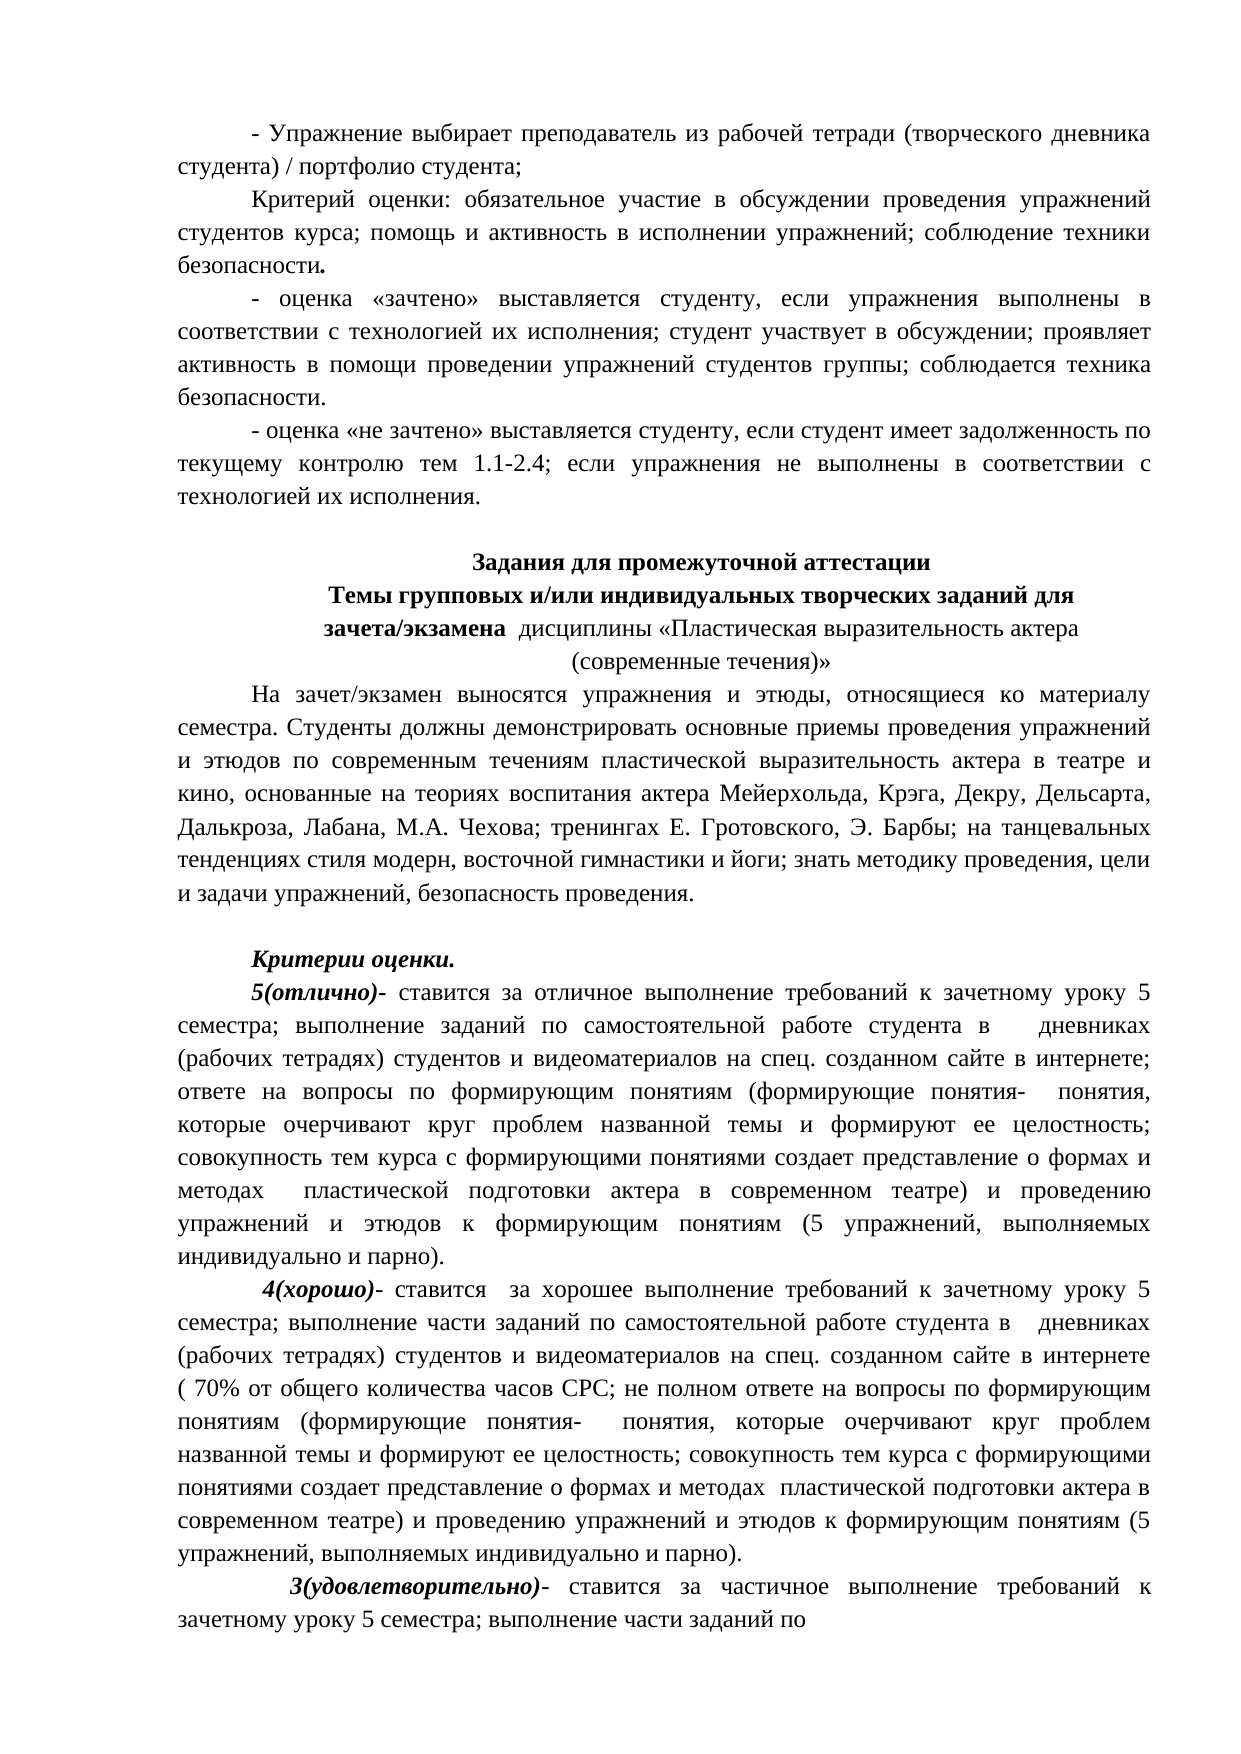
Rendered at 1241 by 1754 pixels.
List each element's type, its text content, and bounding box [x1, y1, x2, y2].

text - оценка «не зачтено» выставляется студенту, если студент имеет задолженность по текущему контролю тем 1.1-2.4; если упражнения не выполнены в соответствии с технологией их исполнения. [177, 415, 1152, 510]
text 3(удовлетворительно)- ставится за частичное выполнение требований к зачетному уроку 5 семестра; выполнение части заданий по [177, 1571, 1152, 1633]
text зачета/экзамена дисциплины «Пластическая выразительность актера [177, 613, 1152, 642]
text - Упражнение выбирает преподаватель из рабочей тетради (творческого дневника студента) / портфолио студента; [177, 118, 1152, 180]
text (современные течения)» [177, 646, 1152, 675]
text На зачет/экзамен выносятся упражнения и этюды, относящиеся ко материалу семестра. Студенты должны демонстрировать основные приемы проведения упражнений и этюдов по современным течениям пластической выразительность актера в театре и кино, основанные на теориях воспитания актера Мейерхольда, Крэга, Декру, Дельсарта, Далькроза, Лабана, М.А. Чехова; тренингах Е. Гротовского, Э. Барбы; на танцевальных тенденциях стиля модерн, восточной гимнастики и йоги; знать методику проведения, цели и задачи упражнений, безопасность проведения. [177, 679, 1152, 906]
text Задания для промежуточной аттестации [177, 547, 1152, 576]
text Критерии оценки. [177, 944, 1152, 972]
text Темы групповых и/или индивидуальных творческих заданий для [177, 580, 1152, 609]
text Критерий оценки: обязательное участие в обсуждении проведения упражнений студентов курса; помощь и активность в исполнении упражнений; соблюдение техники безопасности. [177, 184, 1152, 279]
text - оценка «зачтено» выставляется студенту, если упражнения выполнены в соответствии с технологией их исполнения; студент участвует в обсуждении; проявляет активность в помощи проведении упражнений студентов группы; соблюдается техника безопасности. [177, 283, 1152, 411]
text 5(отлично)- ставится за отличное выполнение требований к зачетному уроку 5 семестра; выполнение заданий по самостоятельной работе студента в дневниках (рабочих тетрадях) студентов и видеоматериалов на спец. созданном сайте в интернете; ответе на вопросы по формирующим понятиям (формирующие понятия- понятия, которые очерчивают круг проблем названной темы и формируют ее целостность; совокупность тем курса с формирующими понятиями создает представление о формах и методах пластической подготовки актера в современном театре) и проведению упражнений и этюдов к формирующим понятиям (5 упражнений, выполняемых индивидуально и парно). [177, 977, 1152, 1269]
text 4(хорошо)- ставится за хорошее выполнение требований к зачетному уроку 5 семестра; выполнение части заданий по самостоятельной работе студента в дневниках (рабочих тетрадях) студентов и видеоматериалов на спец. созданном сайте в интернете ( 70% от общего количества часов СРС; не полном ответе на вопросы по формирующим понятиям (формирующие понятия- понятия, которые очерчивают круг проблем названной темы и формируют ее целостность; совокупность тем курса с формирующими понятиями создает представление о формах и методах пластической подготовки актера в современном театре) и проведению упражнений и этюдов к формирующим понятиям (5 упражнений, выполняемых индивидуально и парно). [177, 1274, 1152, 1567]
